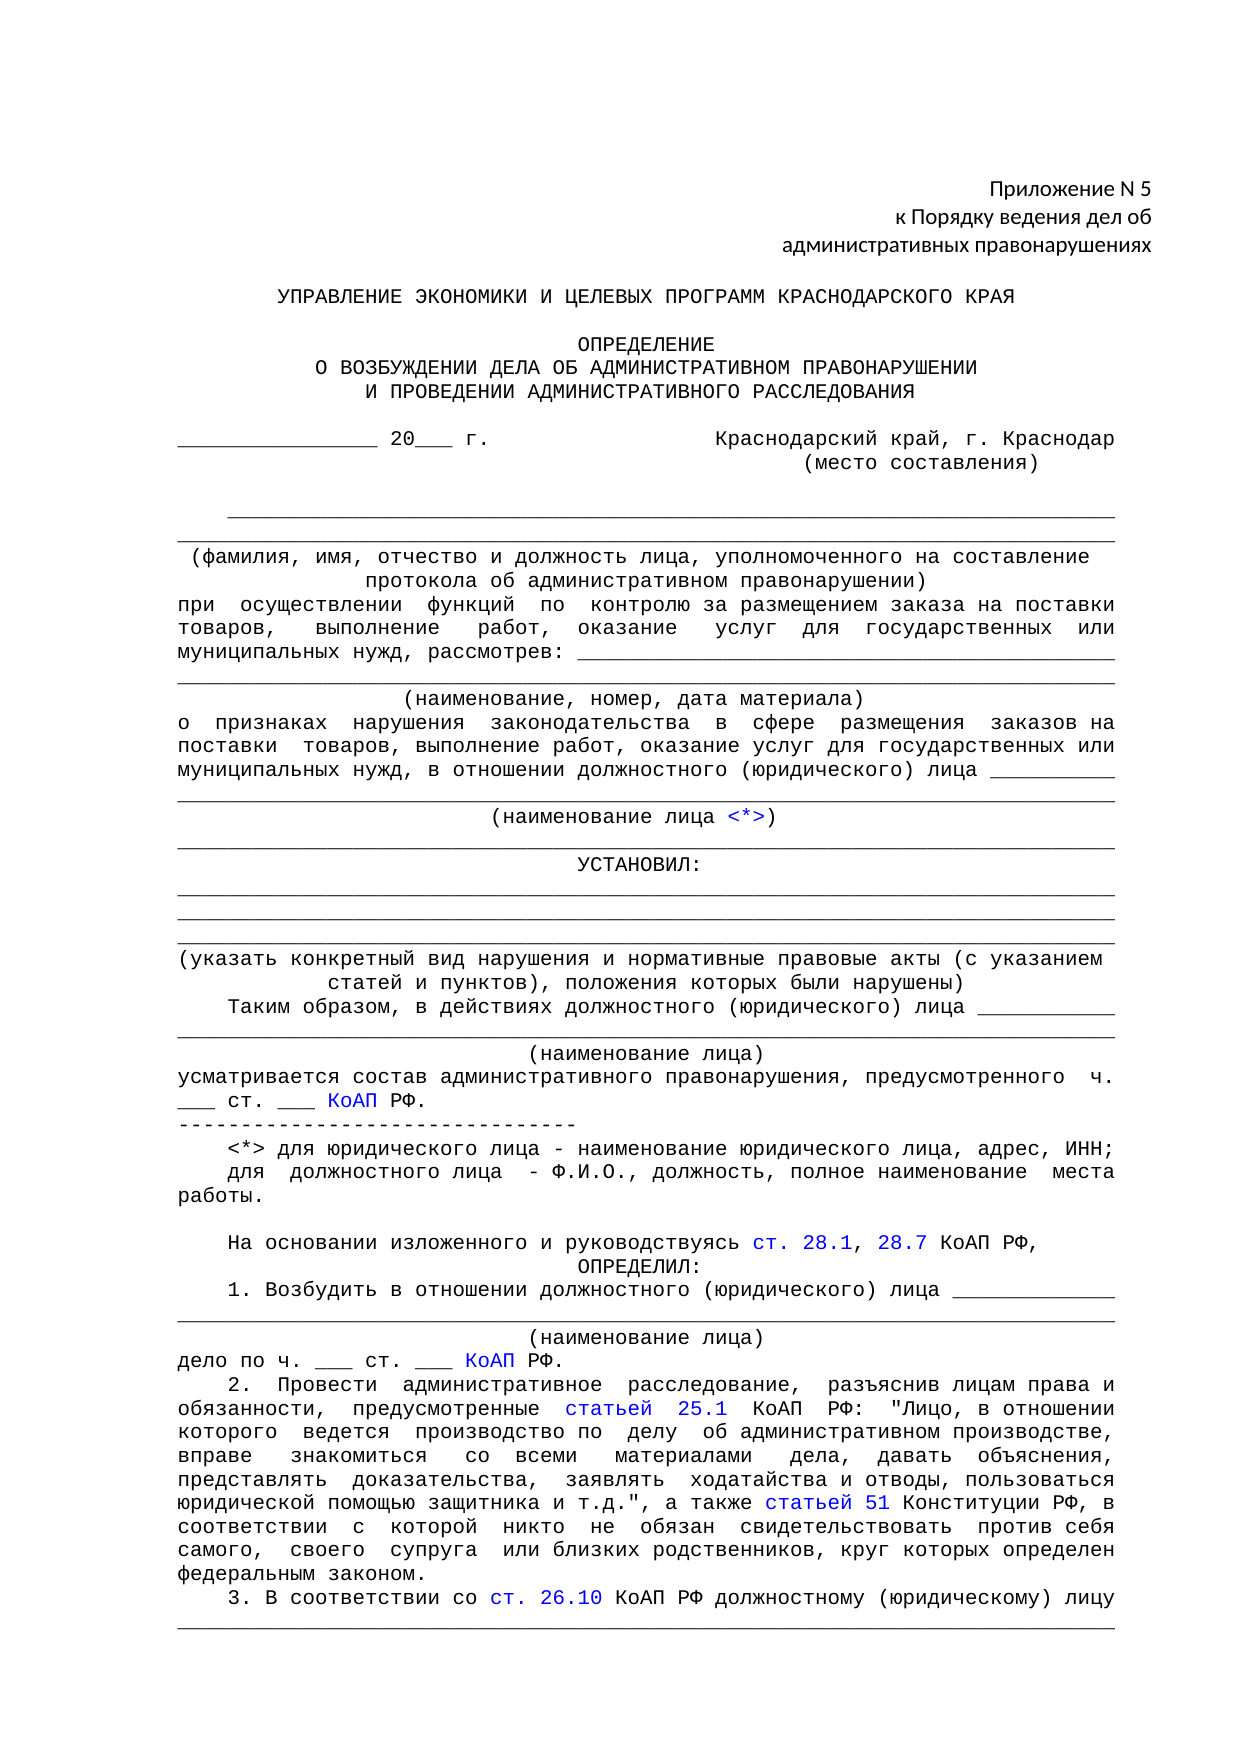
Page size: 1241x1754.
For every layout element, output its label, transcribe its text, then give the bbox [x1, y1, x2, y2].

text (наименование, номер, дата материала) [177, 688, 1152, 712]
text (место составления) [177, 452, 1152, 475]
text товаров, выполнение работ, оказание услуг для государственных или [177, 617, 1152, 641]
text о признаках нарушения законодательства в сфере размещения заказов на [177, 712, 1152, 736]
text На основании изложенного и руководствуясь ст. 28.1, 28.7 КоАП РФ, [177, 1232, 1152, 1256]
text _______________________________________________________________________ [177, 499, 1152, 523]
text муниципальных нужд, рассмотрев: ___________________________________________ [177, 641, 1152, 664]
text которого ведется производство по делу об административном производстве, [177, 1421, 1152, 1445]
text для должностного лица - Ф.И.О., должность, полное наименование места [177, 1161, 1152, 1185]
text УПРАВЛЕНИЕ ЭКОНОМИКИ И ЦЕЛЕВЫХ ПРОГРАММ КРАСНОДАРСКОГО КРАЯ [177, 286, 1152, 310]
text ___________________________________________________________________________ [177, 901, 1152, 925]
text ___________________________________________________________________________ [177, 1019, 1152, 1043]
text статей и пунктов), положения которых были нарушены) [177, 972, 1152, 996]
text административных правонарушениях [177, 230, 1152, 258]
text (наименование лица <*>) [177, 806, 1152, 830]
text муниципальных нужд, в отношении должностного (юридического) лица __________ [177, 759, 1152, 783]
text ________________ 20___ г. Краснодарский край, г. Краснодар [177, 428, 1152, 452]
text представлять доказательства, заявлять ходатайства и отводы, пользоваться [177, 1468, 1152, 1492]
text вправе знакомиться со всеми материалами дела, давать объяснения, [177, 1445, 1152, 1468]
text ___________________________________________________________________________ [177, 877, 1152, 901]
text усматривается состав административного правонарушения, предусмотренного ч. [177, 1067, 1152, 1090]
text протокола об административном правонарушении) [177, 570, 1152, 594]
text (наименование лица) [177, 1043, 1152, 1067]
text федеральным законом. [177, 1563, 1152, 1587]
text И ПРОВЕДЕНИИ АДМИНИСТРАТИВНОГО РАССЛЕДОВАНИЯ [177, 381, 1152, 404]
text (фамилия, имя, отчество и должность лица, уполномоченного на составление [177, 546, 1152, 570]
text ___________________________________________________________________________ [177, 830, 1152, 854]
text -------------------------------- [177, 1114, 1152, 1137]
text самого, своего супруга или близких родственников, круг которых определен [177, 1539, 1152, 1563]
text (указать конкретный вид нарушения и нормативные правовые акты (с указанием [177, 948, 1152, 972]
text ___________________________________________________________________________ [177, 925, 1152, 948]
text 3. В соответствии со ст. 26.10 КоАП РФ должностному (юридическому) лицу [177, 1587, 1152, 1610]
text Приложение N 5 [177, 174, 1152, 202]
text ___________________________________________________________________________ [177, 1303, 1152, 1327]
text дело по ч. ___ ст. ___ КоАП РФ. [177, 1350, 1152, 1374]
text Таким образом, в действиях должностного (юридического) лица ___________ [177, 996, 1152, 1019]
text 2. Провести административное расследование, разъяснив лицам права и [177, 1374, 1152, 1398]
text <*> для юридического лица - наименование юридического лица, адрес, ИНН; [177, 1137, 1152, 1161]
text ___________________________________________________________________________ [177, 783, 1152, 806]
text к Порядку ведения дел об [177, 202, 1152, 230]
text (наименование лица) [177, 1327, 1152, 1350]
text ___ ст. ___ КоАП РФ. [177, 1090, 1152, 1114]
text О ВОЗБУЖДЕНИИ ДЕЛА ОБ АДМИНИСТРАТИВНОМ ПРАВОНАРУШЕНИИ [177, 357, 1152, 381]
text поставки товаров, выполнение работ, оказание услуг для государственных или [177, 736, 1152, 759]
text 1. Возбудить в отношении должностного (юридического) лица _____________ [177, 1279, 1152, 1303]
text обязанности, предусмотренные статьей 25.1 КоАП РФ: "Лицо, в отношении [177, 1398, 1152, 1421]
text УСТАНОВИЛ: [177, 854, 1152, 877]
text ОПРЕДЕЛИЛ: [177, 1256, 1152, 1279]
text работы. [177, 1185, 1152, 1208]
text ___________________________________________________________________________ [177, 1610, 1152, 1634]
text ОПРЕДЕЛЕНИЕ [177, 333, 1152, 357]
text юридической помощью защитника и т.д.", а также статьей 51 Конституции РФ, в [177, 1492, 1152, 1516]
text при осуществлении функций по контролю за размещением заказа на поставки [177, 594, 1152, 617]
text ___________________________________________________________________________ [177, 523, 1152, 546]
text ___________________________________________________________________________ [177, 664, 1152, 688]
text соответствии с которой никто не обязан свидетельствовать против себя [177, 1516, 1152, 1539]
